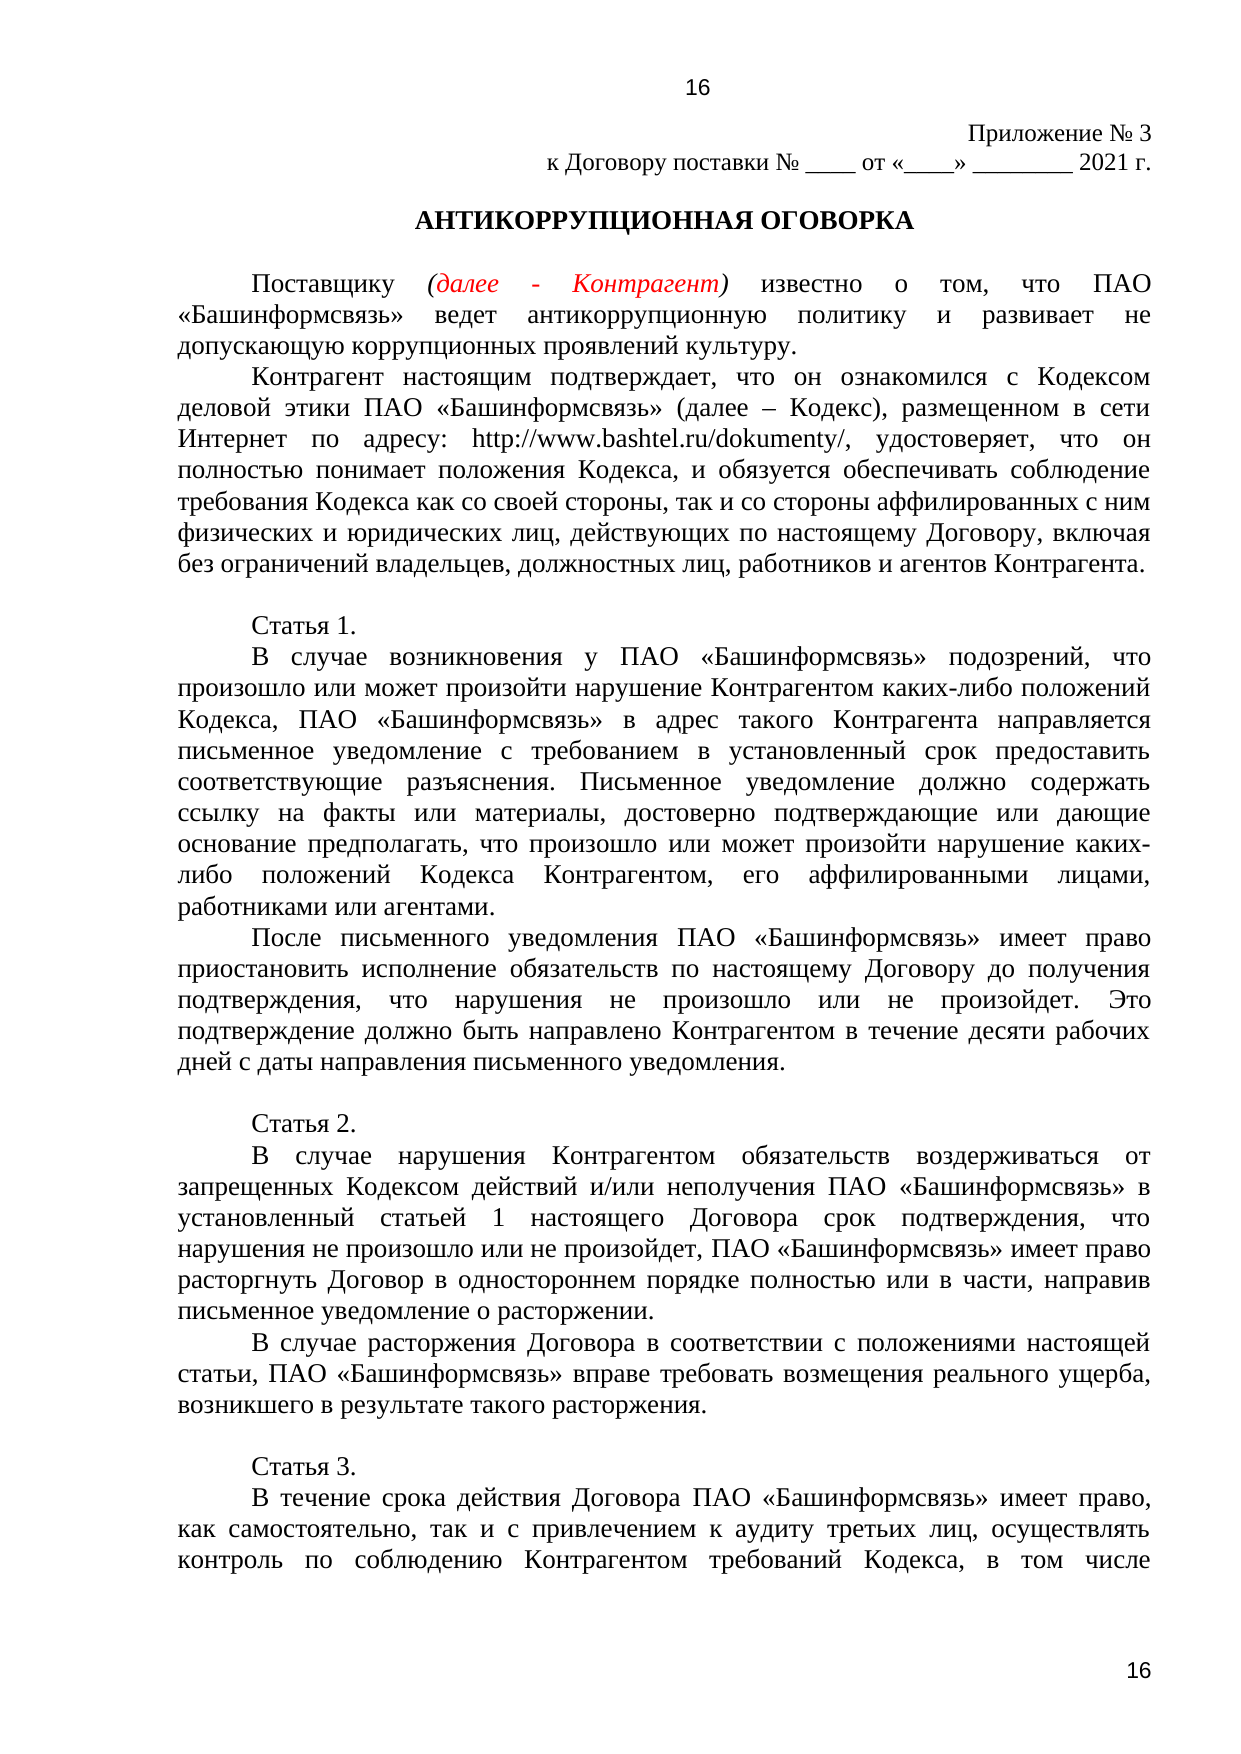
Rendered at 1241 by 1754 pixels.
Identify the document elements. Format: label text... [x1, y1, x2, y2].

text После письменного уведомления ПАО «Башинформсвязь» имеет право приостановить исполнение обязательств по настоящему Договору до получения подтверждения, что нарушения не произошло или не произойдет. Это подтверждение должно быть направлено Контрагентом в течение десяти рабочих дней с даты направления письменного уведомления. [177, 921, 1152, 1076]
text В случае расторжения Договора в соответствии с положениями настоящей статьи, ПАО «Башинформсвязь» вправе требовать возмещения реального ущерба, возникшего в результате такого расторжения. [177, 1326, 1152, 1419]
text Статья 2. [177, 1108, 1152, 1139]
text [177, 1481, 1152, 1575]
text Контрагент настоящим подтверждает, что он ознакомился с Кодексом деловой этики ПАО «Башинформсвязь» (далее – Кодекс), размещенном в сети Интернет по адресу: http://www.bashtel.ru/dokumenty/, удостоверяет, что он полностью понимает положения Кодекса, и обязуется обеспечивать соблюдение требования Кодекса как со своей стороны, так и со стороны аффилированных с ним физических и юридических лиц, действующих по настоящему Договору, включая без ограничений владельцев, должностных лиц, работников и агентов Контрагента. [177, 360, 1152, 578]
text АНТИКОРРУПЦИОННАЯ ОГОВОРКА [177, 204, 1152, 236]
text В случае нарушения Контрагентом обязательств воздерживаться от запрещенных Кодексом действий и/или неполучения ПАО «Башинформсвязь» в установленный статьей 1 настоящего Договора срок подтверждения, что нарушения не произошло или не произойдет, ПАО «Башинформсвязь» имеет право расторгнуть Договор в одностороннем порядке полностью или в части, направив письменное уведомление о расторжении. [177, 1139, 1152, 1326]
text В случае возникновения у ПАО «Башинформсвязь» подозрений, что произошло или может произойти нарушение Контрагентом каких-либо положений Кодекса, ПАО «Башинформсвязь» в адрес такого Контрагента направляется письменное уведомление с требованием в установленный срок предоставить соответствующие разъяснения. Письменное уведомление должно содержать ссылку на факты или материалы, достоверно подтверждающие или дающие основание предполагать, что произошло или может произойти нарушение каких-либо положений Кодекса Контрагентом, его аффилированными лицами, работниками или агентами. [177, 640, 1152, 921]
text к Договору поставки № ____ от «____» ________ 2021 г. [177, 147, 1152, 176]
text Статья 1. [177, 609, 1152, 640]
text Статья 3. [177, 1450, 1152, 1481]
text Поставщику (далее - Контрагент) известно о том, что ПАО «Башинформсвязь» ведет антикоррупционную политику и развивает не допускающую коррупционных проявлений культуру. [177, 267, 1152, 360]
text Приложение № 3 [177, 118, 1152, 147]
